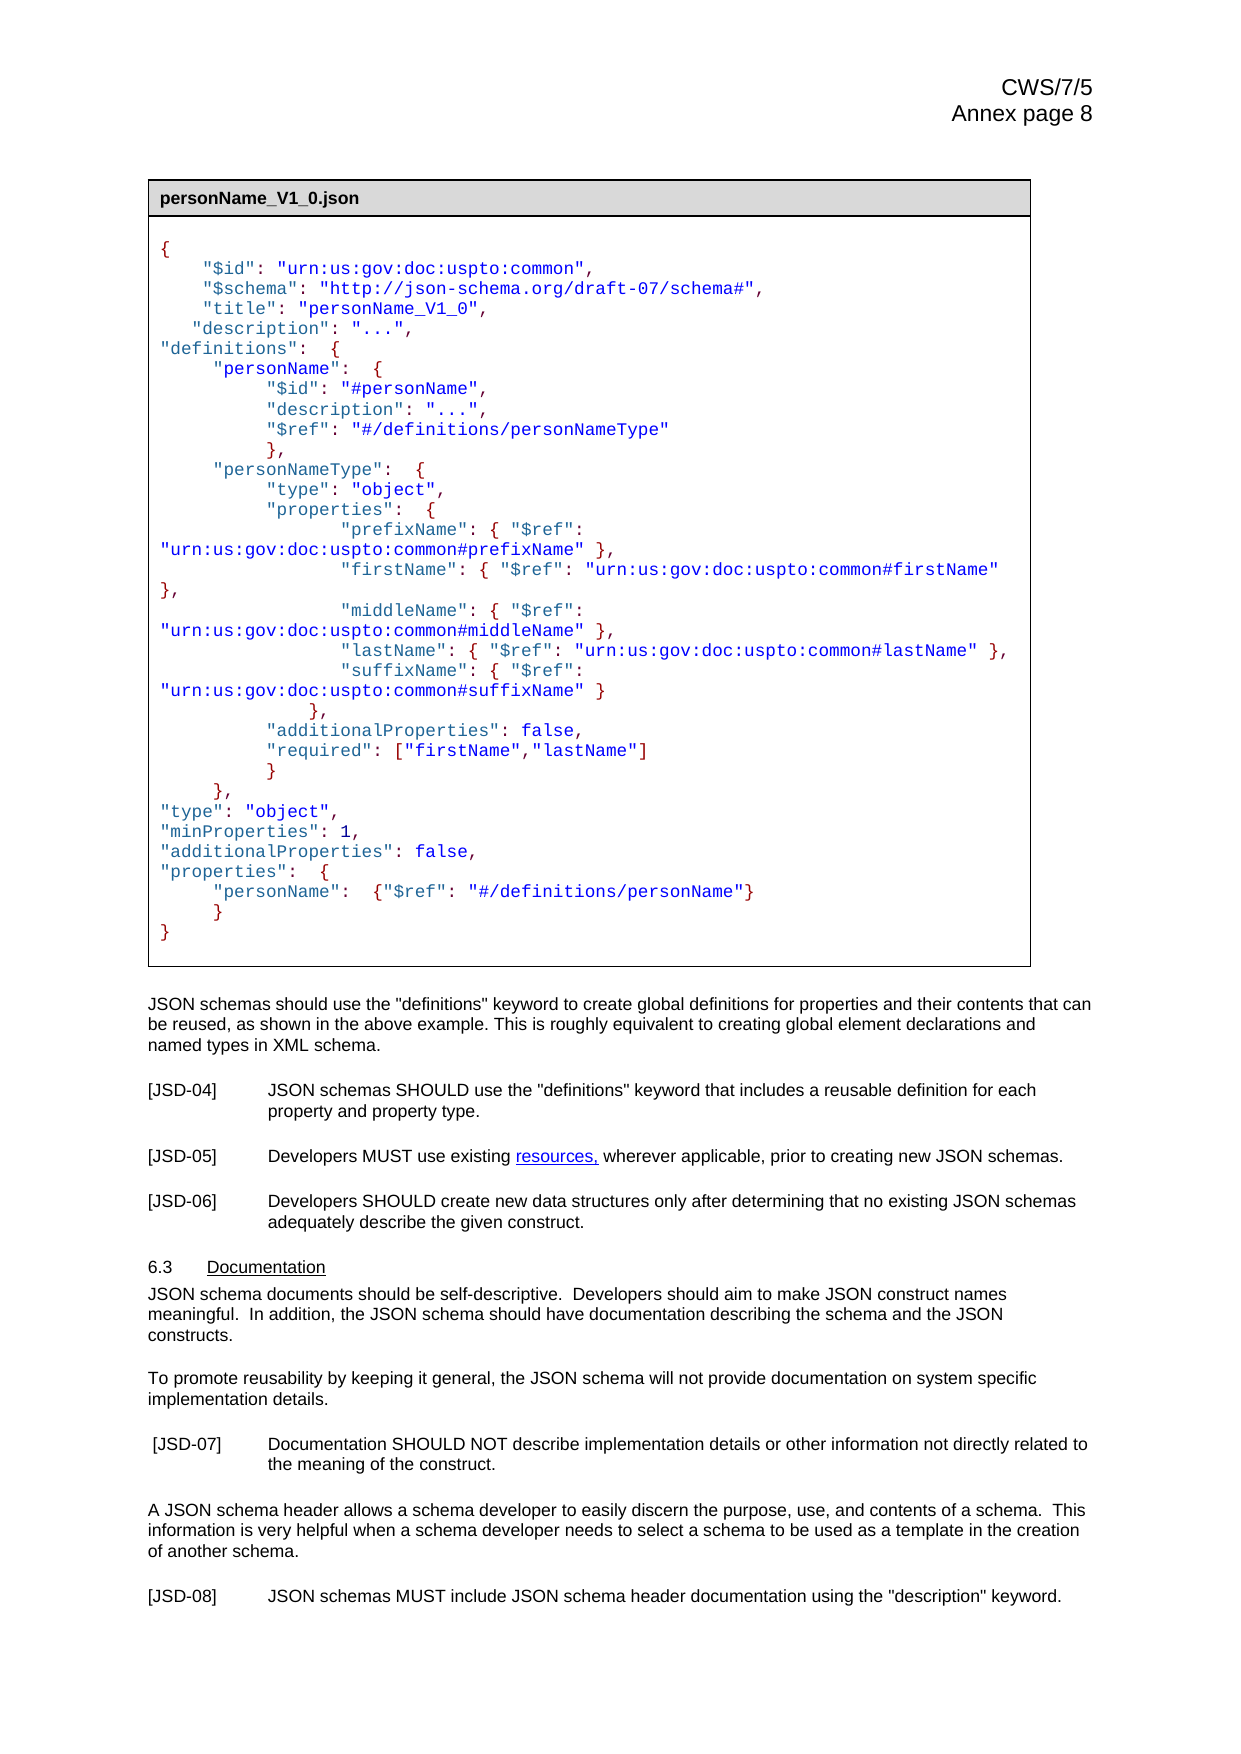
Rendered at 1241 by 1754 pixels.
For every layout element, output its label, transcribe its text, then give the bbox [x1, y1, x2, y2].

text [JSD-08] JSON schemas MUST include JSON schema header documentation using the "description" keyword. [148, 1586, 1093, 1606]
text [JSD-07] Documentation SHOULD NOT describe implementation details or other information not directly related to the meaning of the construct. [148, 1434, 1093, 1474]
text To promote reusability by keeping it general, the JSON schema will not provide documentation on system specific implementation details. [148, 1368, 1093, 1409]
text [JSD-04] JSON schemas SHOULD use the "definitions" keyword that includes a reusable definition for each property and property type. [148, 1080, 1093, 1121]
subtitle 6.3 Documentation [148, 1257, 1093, 1277]
text A JSON schema header allows a schema developer to easily discern the purpose, use, and contents of a schema. This information is very helpful when a schema developer needs to select a schema to be used as a template in the creation of another schema. [148, 1499, 1093, 1561]
text JSON schema documents should be self-descriptive. Developers should aim to make JSON construct names meaningful. In addition, the JSON schema should have documentation describing the schema and the JSON constructs. [148, 1284, 1093, 1345]
text [JSD-05] Developers MUST use existing resources, wherever applicable, prior to creating new JSON schemas. [148, 1146, 1093, 1166]
table_cell personName_V1_0.json [149, 181, 1030, 215]
text JSON schemas should use the "definitions" keyword to create global definitions for properties and their contents that can be reused, as shown in the above example. This is roughly equivalent to creating global element declarations and named types in XML schema. [148, 994, 1093, 1055]
table_cell { "$id": "urn:us:gov:doc:uspto:common", "$schema": "http://json-schema.org/draft-07/schema#", "title": "personName_V1_0", "description": "...", "definitions": { "personName": { "$id": "#personName", "description": "...", "$ref": "#/definitions/personNameType" }, "personNameType": { "type": "object", "properties": { "prefixName": { "$ref": "urn:us:gov:doc:uspto:common#prefixName" }, "firstName": { "$ref": "urn:us:gov:doc:uspto:common#firstName" }, "middleName": { "$ref": "urn:us:gov:doc:uspto:common#middleName" }, "lastName": { "$ref": "urn:us:gov:doc:uspto:common#lastName" }, "suffixName": { "$ref": "urn:us:gov:doc:uspto:common#suffixName" } }, "additionalProperties": false, "required": ["firstName","lastName"] } }, "type": "object", "minProperties": 1, "additionalProperties": false, "properties": { "personName": {"$ref": "#/definitions/personName"} } } [149, 217, 1030, 966]
text [JSD-06] Developers SHOULD create new data structures only after determining that no existing JSON schemas adequately describe the given construct. [148, 1191, 1093, 1232]
